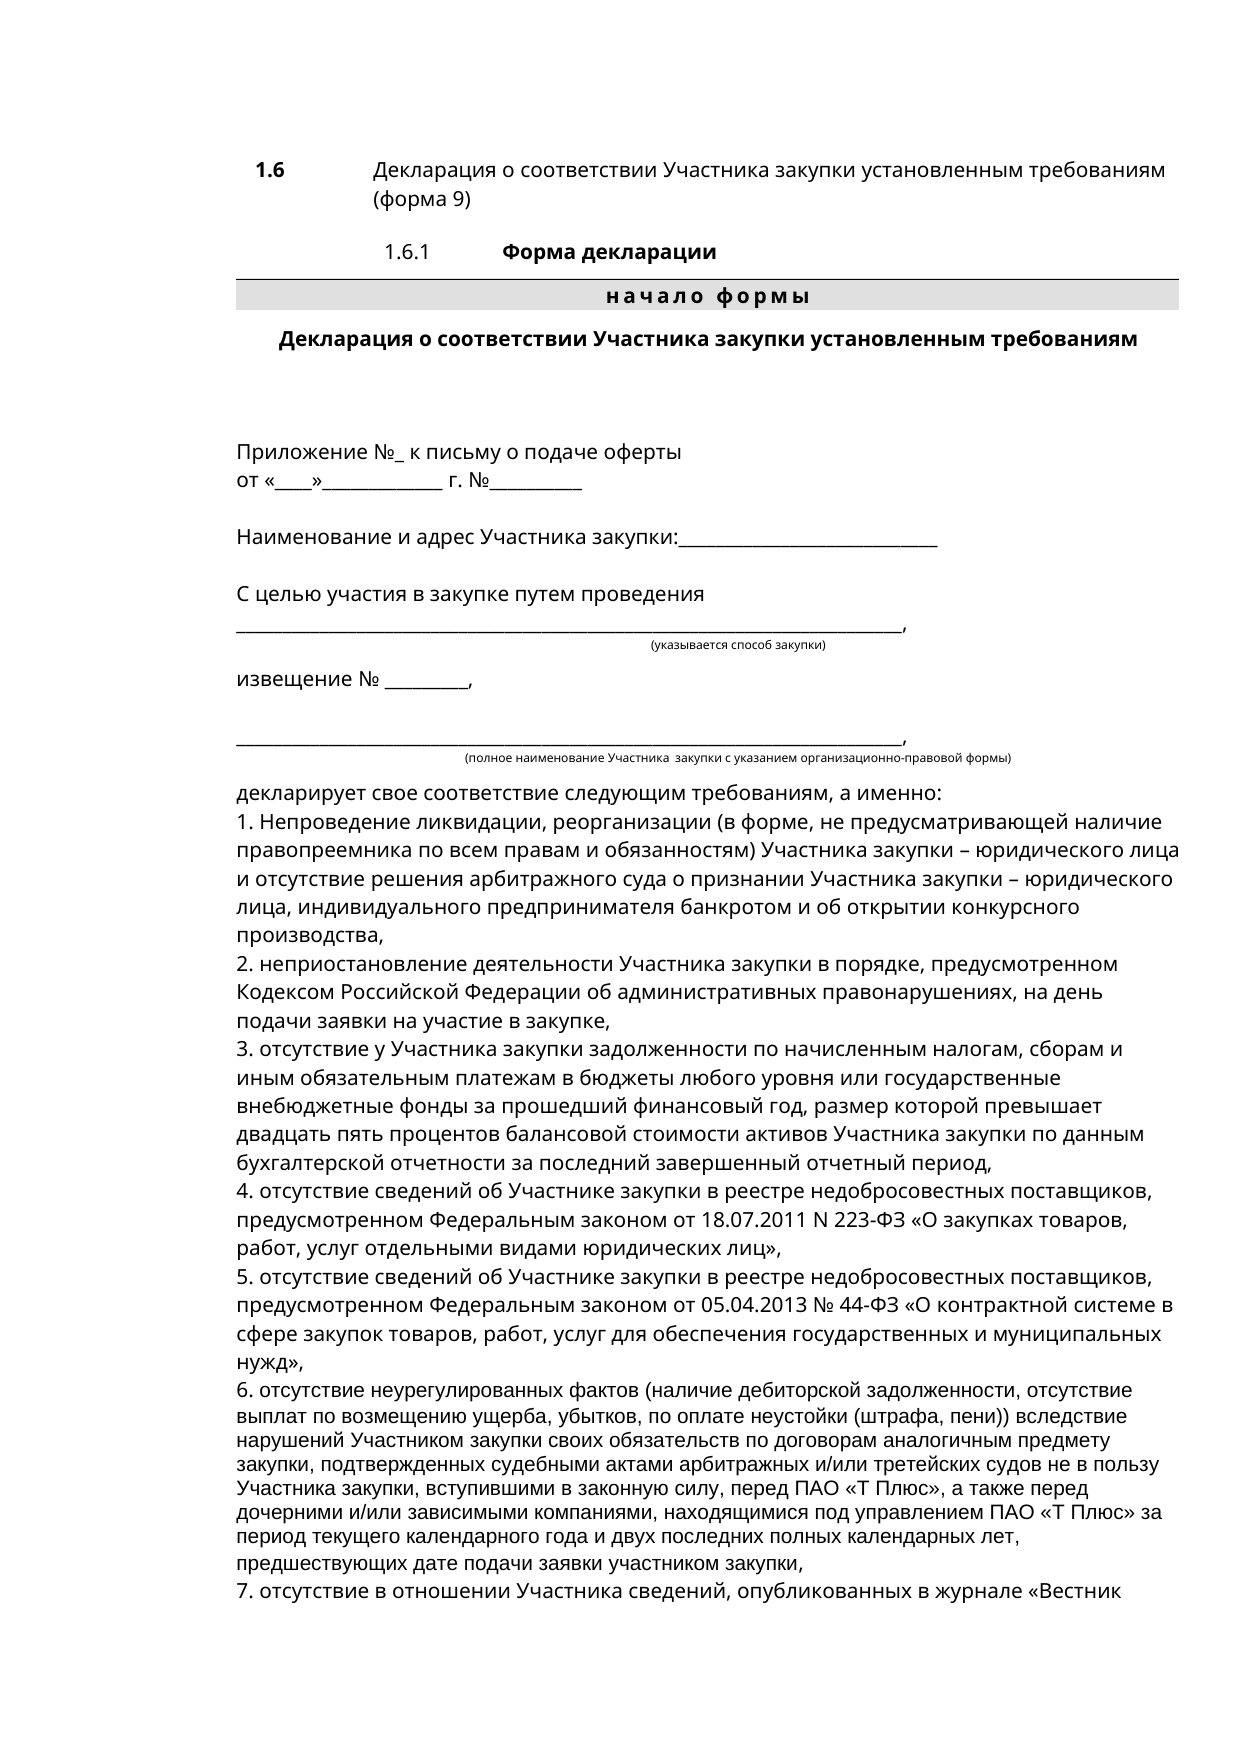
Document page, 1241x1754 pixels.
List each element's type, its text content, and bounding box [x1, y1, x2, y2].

text 3. отсутствие у Участника закупки задолженности по начисленным налогам, сборам и иным обязательным платежам в бюджеты любого уровня или государственные внебюджетные фонды за прошедший финансовый год, размер которой превышает двадцать пять процентов балансовой стоимости активов Участника закупки по данным бухгалтерской отчетности за последний завершенный отчетный период, [236, 1034, 1181, 1176]
text Наименование и адрес Участника закупки:____________________________ [236, 522, 1181, 551]
text 1. Непроведение ликвидации, реорганизации (в форме, не предусматривающей наличие правопреемника по всем правам и обязанностям) Участника закупки – юридического лица и отсутствие решения арбитражного суда о признании Участника закупки – юридического лица, индивидуального предпринимателя банкротом и об открытии конкурсного производства, [236, 807, 1181, 949]
text 2. неприостановление деятельности Участника закупки в порядке, предусмотренном Кодексом Российской Федерации об административных правонарушениях, на день подачи заявки на участие в закупке, [236, 949, 1181, 1034]
text 5. отсутствие сведений об Участнике закупки в реестре недобросовестных поставщиков, предусмотренном Федеральным законом от 05.04.2013 № 44-ФЗ «О контрактной системе в сфере закупок товаров, работ, услуг для обеспечения государственных и муниципальных нужд», [236, 1262, 1181, 1376]
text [236, 1576, 1181, 1604]
text начало формы [236, 280, 1179, 310]
text (полное наименование Участника закупки с указанием организационно-правовой формы) [236, 750, 1181, 778]
text Приложение №_ к письму о подаче оферты от «____»_____________ г. №__________ [236, 437, 1181, 494]
text (указывается способ закупки) [236, 636, 1181, 664]
list Форма декларации [384, 237, 1181, 266]
text С целью участия в закупке путем проведения ________________________________________________________________________, [236, 579, 1181, 636]
subtitle Декларация о соответствии Участника закупки установленным требованиям (форма 9) [255, 156, 1181, 212]
text извещение № _________, [236, 664, 1181, 693]
text ________________________________________________________________________, [236, 721, 1181, 750]
text декларирует свое соответствие следующим требованиям, а именно: [236, 778, 1181, 807]
text Декларация о соответствии Участника закупки установленным требованиям [236, 324, 1181, 353]
text 6. отсутствие неурегулированных фактов (наличие дебиторской задолженности, отсутствие выплат по возмещению ущерба, убытков, по оплате неустойки (штрафа, пени)) вследствие нарушений Участником закупки своих обязательств по договорам аналогичным предмету закупки, подтвержденных судебными актами арбитражных и/или третейских судов не в пользу Участника закупки, вступившими в законную силу, перед ПАО «Т Плюс», а также перед дочерними и/или зависимыми компаниями, находящимися под управлением ПАО «Т Плюс» за период текущего календарного года и двух последних полных календарных лет, предшествующих дате подачи заявки участником закупки, [236, 1376, 1181, 1576]
text 4. отсутствие сведений об Участнике закупки в реестре недобросовестных поставщиков, предусмотренном Федеральным законом от 18.07.2011 N 223-ФЗ «О закупках товаров, работ, услуг отдельными видами юридических лиц», [236, 1176, 1181, 1262]
